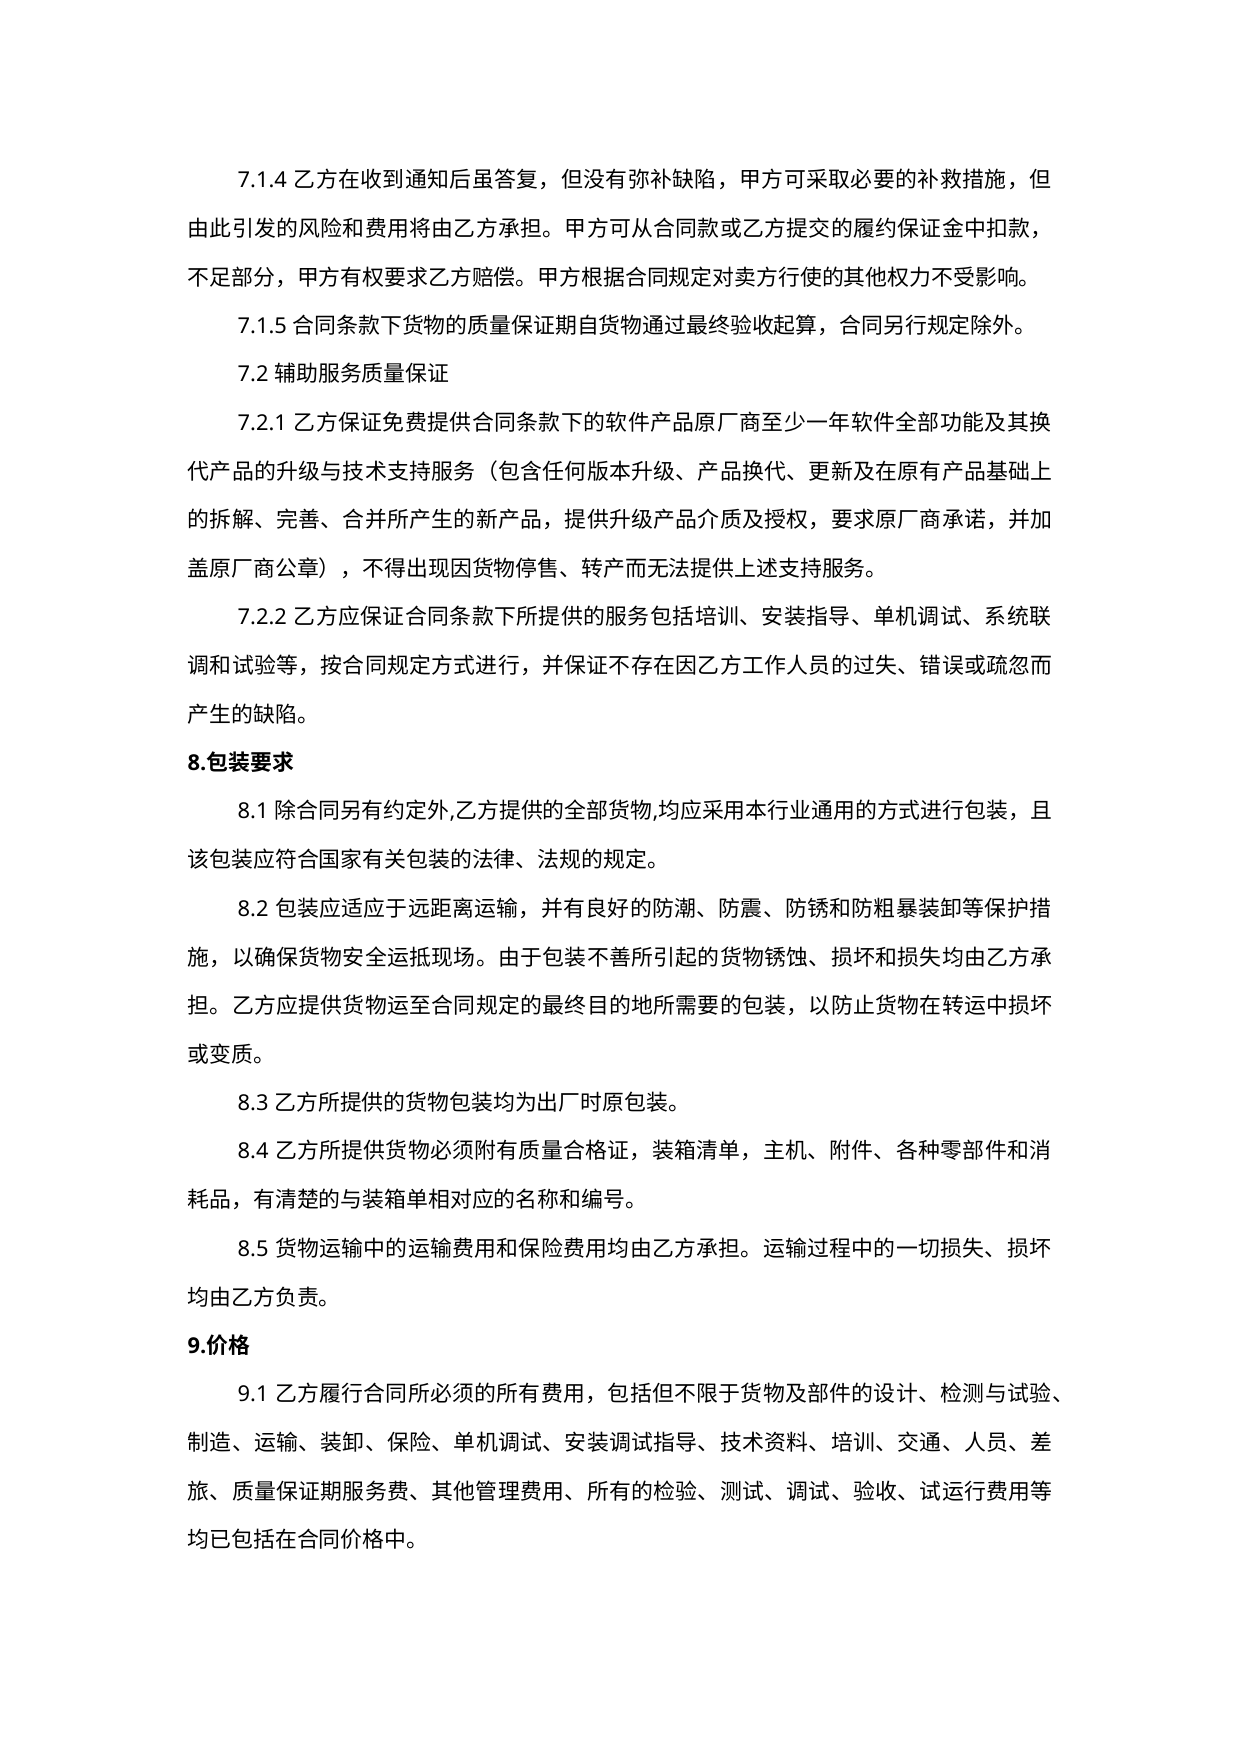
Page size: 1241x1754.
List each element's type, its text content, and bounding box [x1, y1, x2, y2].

text 9.价格 [187, 1327, 1053, 1360]
text 7.2 辅助服务质量保证 [187, 356, 1053, 389]
text 8.3 乙方所提供的货物包装均为出厂时原包装。 [187, 1085, 1053, 1117]
text 7.2.2 乙方应保证合同条款下所提供的服务包括培训、安装指导、单机调试、系统联调和试验等，按合同规定方式进行，并保证不存在因乙方工作人员的过失、错误或疏忽而产生的缺陷。 [187, 599, 1053, 729]
text 8.4 乙方所提供货物必须附有质量合格证，装箱清单，主机、附件、各种零部件和消耗品，有清楚的与装箱单相对应的名称和编号。 [187, 1133, 1053, 1214]
text 7.2.1 乙方保证免费提供合同条款下的软件产品原厂商至少一年软件全部功能及其换代产品的升级与技术支持服务（包含任何版本升级、产品换代、更新及在原有产品基础上的拆解、完善、合并所产生的新产品，提供升级产品介质及授权，要求原厂商承诺，并加盖原厂商公章），不得出现因货物停售、转产而无法提供上述支持服务。 [187, 404, 1053, 583]
text 7.1.4 乙方在收到通知后虽答复，但没有弥补缺陷，甲方可采取必要的补救措施，但由此引发的风险和费用将由乙方承担。甲方可从合同款或乙方提交的履约保证金中扣款，不足部分，甲方有权要求乙方赔偿。甲方根据合同规定对卖方行使的其他权力不受影响。 [187, 162, 1053, 292]
text 7.1.5 合同条款下货物的质量保证期自货物通过最终验收起算，合同另行规定除外。 [187, 308, 1053, 340]
text 8.1 除合同另有约定外,乙方提供的全部货物,均应采用本行业通用的方式进行包装，且该包装应符合国家有关包装的法律、法规的规定。 [187, 793, 1053, 874]
text 8.2 包装应适应于远距离运输，并有良好的防潮、防震、防锈和防粗暴装卸等保护措施，以确保货物安全运抵现场。由于包装不善所引起的货物锈蚀、损坏和损失均由乙方承担。乙方应提供货物运至合同规定的最终目的地所需要的包装，以防止货物在转运中损坏或变质。 [187, 890, 1053, 1069]
text 9.1 乙方履行合同所必须的所有费用，包括但不限于货物及部件的设计、检测与试验、制造、运输、装卸、保险、单机调试、安装调试指导、技术资料、培训、交通、人员、差旅、质量保证期服务费、其他管理费用、所有的检验、测试、调试、验收、试运行费用等均已包括在合同价格中。 [187, 1376, 1053, 1554]
text 8.包装要求 [187, 745, 1053, 777]
text 8.5 货物运输中的运输费用和保险费用均由乙方承担。运输过程中的一切损失、损坏均由乙方负责。 [187, 1230, 1053, 1312]
